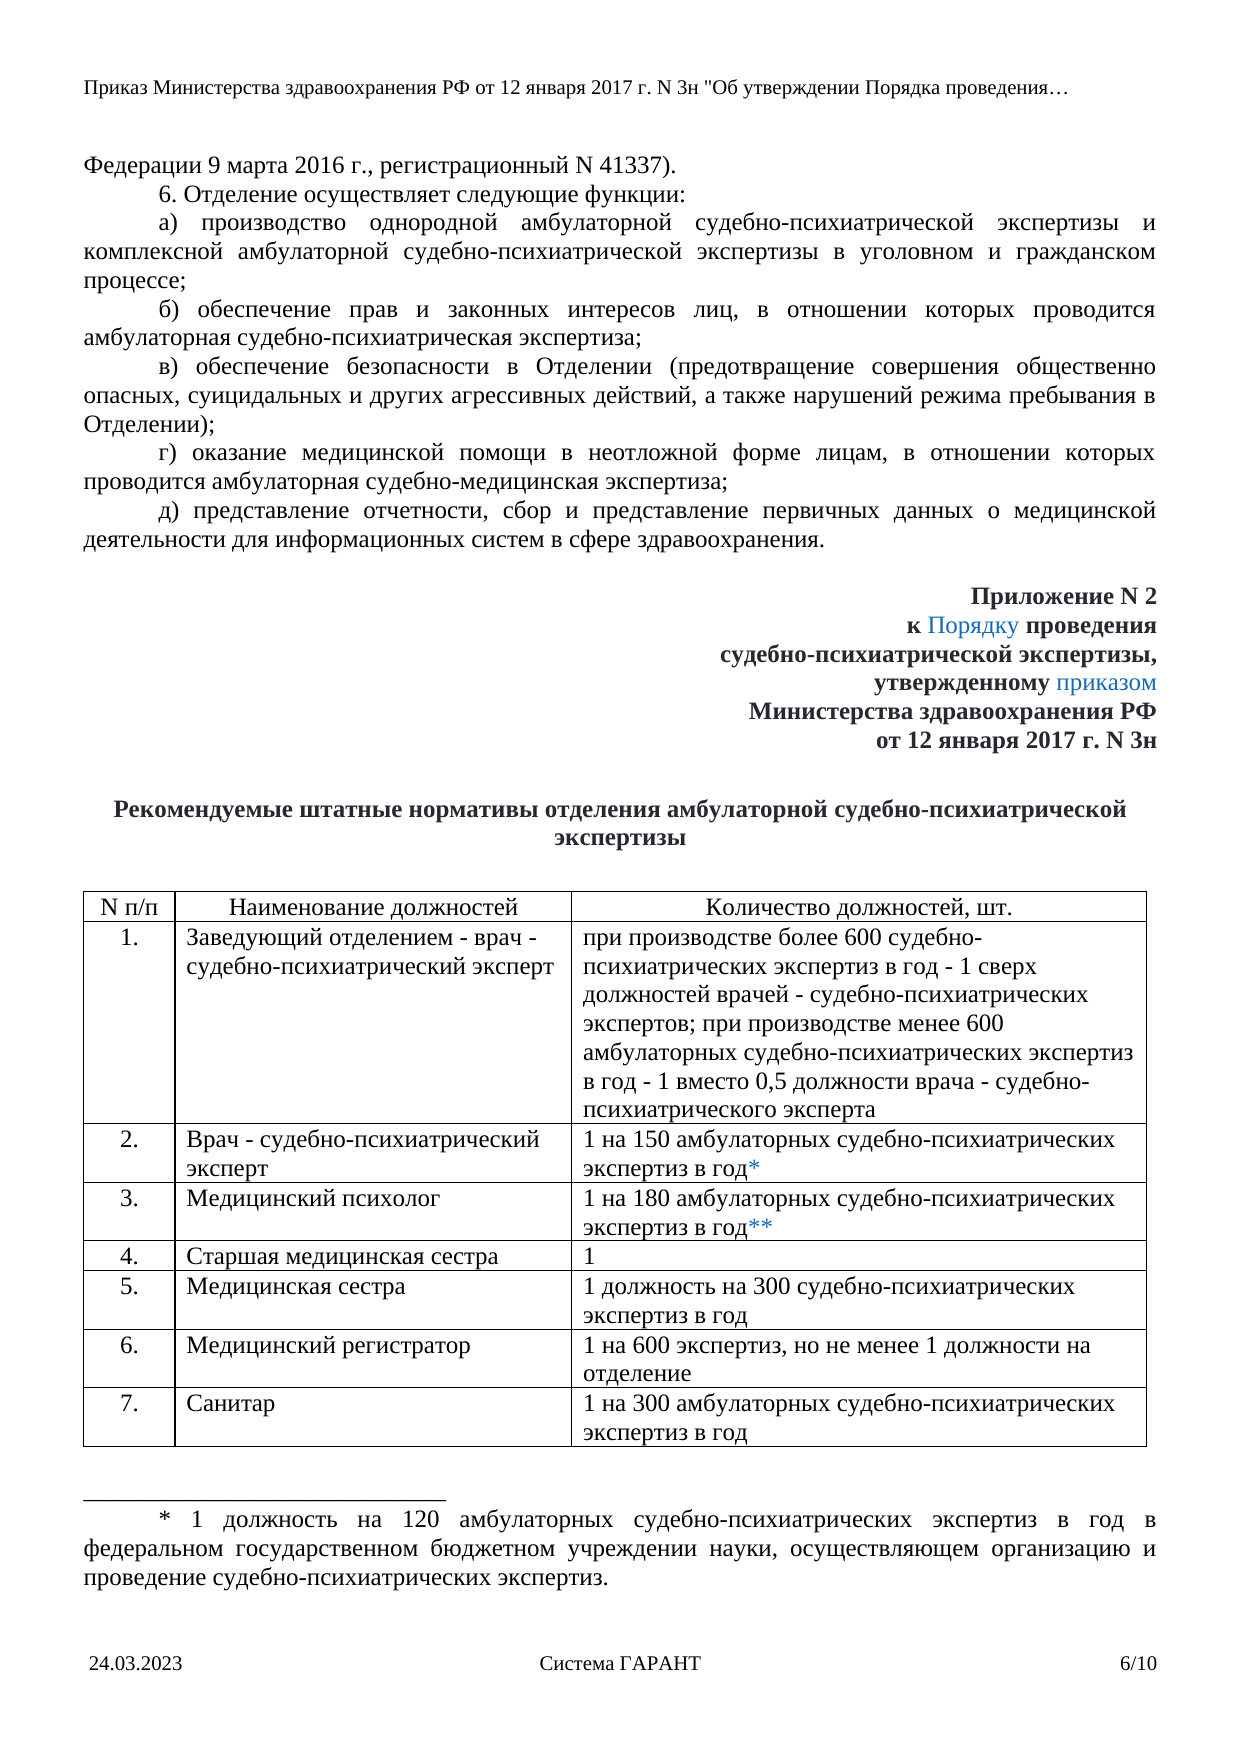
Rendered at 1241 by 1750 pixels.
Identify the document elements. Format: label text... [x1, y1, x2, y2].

text _____________________________ [83, 1476, 1157, 1504]
table_cell 1 [572, 1241, 1146, 1270]
table_cell Медицинский регистратор [176, 1330, 571, 1387]
table_cell 6. [84, 1330, 174, 1387]
table_header Количество должностей, шт. [572, 892, 1146, 921]
text б) обеспечение прав и законных интересов лиц, в отношении которых проводится амбулаторная судебно-психиатрическая экспертиза; [83, 294, 1157, 351]
subtitle Рекомендуемые штатные нормативы отделения амбулаторной судебно-психиатрической экспертизы [83, 794, 1157, 851]
table_cell Санитар [176, 1388, 571, 1446]
table_cell 1 на 180 амбулаторных судебно-психиатрических экспертиз в год** [572, 1183, 1146, 1240]
table_header Наименование должностей [176, 892, 571, 921]
table_cell 4. [84, 1241, 174, 1270]
table_cell 2. [84, 1124, 174, 1182]
text Приложение N 2 к Порядку проведения судебно-психиатрической экспертизы, утвержденному приказом Министерства здравоохранения РФ от 12 января 2017 г. N 3н [83, 581, 1157, 754]
table_cell 1 на 150 амбулаторных судебно-психиатрических экспертиз в год* [572, 1124, 1146, 1182]
text а) производство однородной амбулаторной судебно-психиатрической экспертизы и комплексной амбулаторной судебно-психиатрической экспертизы в уголовном и гражданском процессе; [83, 207, 1157, 294]
text д) представление отчетности, сбор и представление первичных данных о медицинской деятельности для информационных систем в сфере здравоохранения. [83, 495, 1157, 552]
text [83, 150, 1157, 179]
table_cell Старшая медицинская сестра [176, 1241, 571, 1270]
table_cell Врач - судебно-психиатрический эксперт [176, 1124, 571, 1182]
text * 1 должность на 120 амбулаторных судебно-психиатрических экспертиз в год в федеральном государственном бюджетном учреждении науки, осуществляющем организацию и проведение судебно-психиатрических экспертиз. [83, 1504, 1157, 1591]
table_header N п/п [84, 892, 174, 921]
table_cell Медицинская сестра [176, 1271, 571, 1329]
table_cell при производстве более 600 судебно-психиатрических экспертиз в год - 1 сверх должностей врачей - судебно-психиатрических экспертов; при производстве менее 600 амбулаторных судебно-психиатрических экспертиз в год - 1 вместо 0,5 должности врача - судебно-психиатрического эксперта [572, 922, 1146, 1123]
text в) обеспечение безопасности в Отделении (предотвращение совершения общественно опасных, суицидальных и других агрессивных действий, а также нарушений режима пребывания в Отделении); [83, 351, 1157, 437]
table_cell 1 должность на 300 судебно-психиатрических экспертиз в год [572, 1271, 1146, 1329]
table_cell 7. [84, 1388, 174, 1446]
table_cell 5. [84, 1271, 174, 1329]
table_cell 3. [84, 1183, 174, 1240]
table_cell 1. [84, 922, 174, 1123]
table_cell 1 на 300 амбулаторных судебно-психиатрических экспертиз в год [572, 1388, 1146, 1446]
table_cell Заведующий отделением - врач - судебно-психиатрический эксперт [176, 922, 571, 1123]
text г) оказание медицинской помощи в неотложной форме лицам, в отношении которых проводится амбулаторная судебно-медицинская экспертиза; [83, 437, 1157, 495]
table_cell 1 на 600 экспертиз, но не менее 1 должности на отделение [572, 1330, 1146, 1387]
text 6. Отделение осуществляет следующие функции: [83, 179, 1157, 207]
table_cell Медицинский психолог [176, 1183, 571, 1240]
